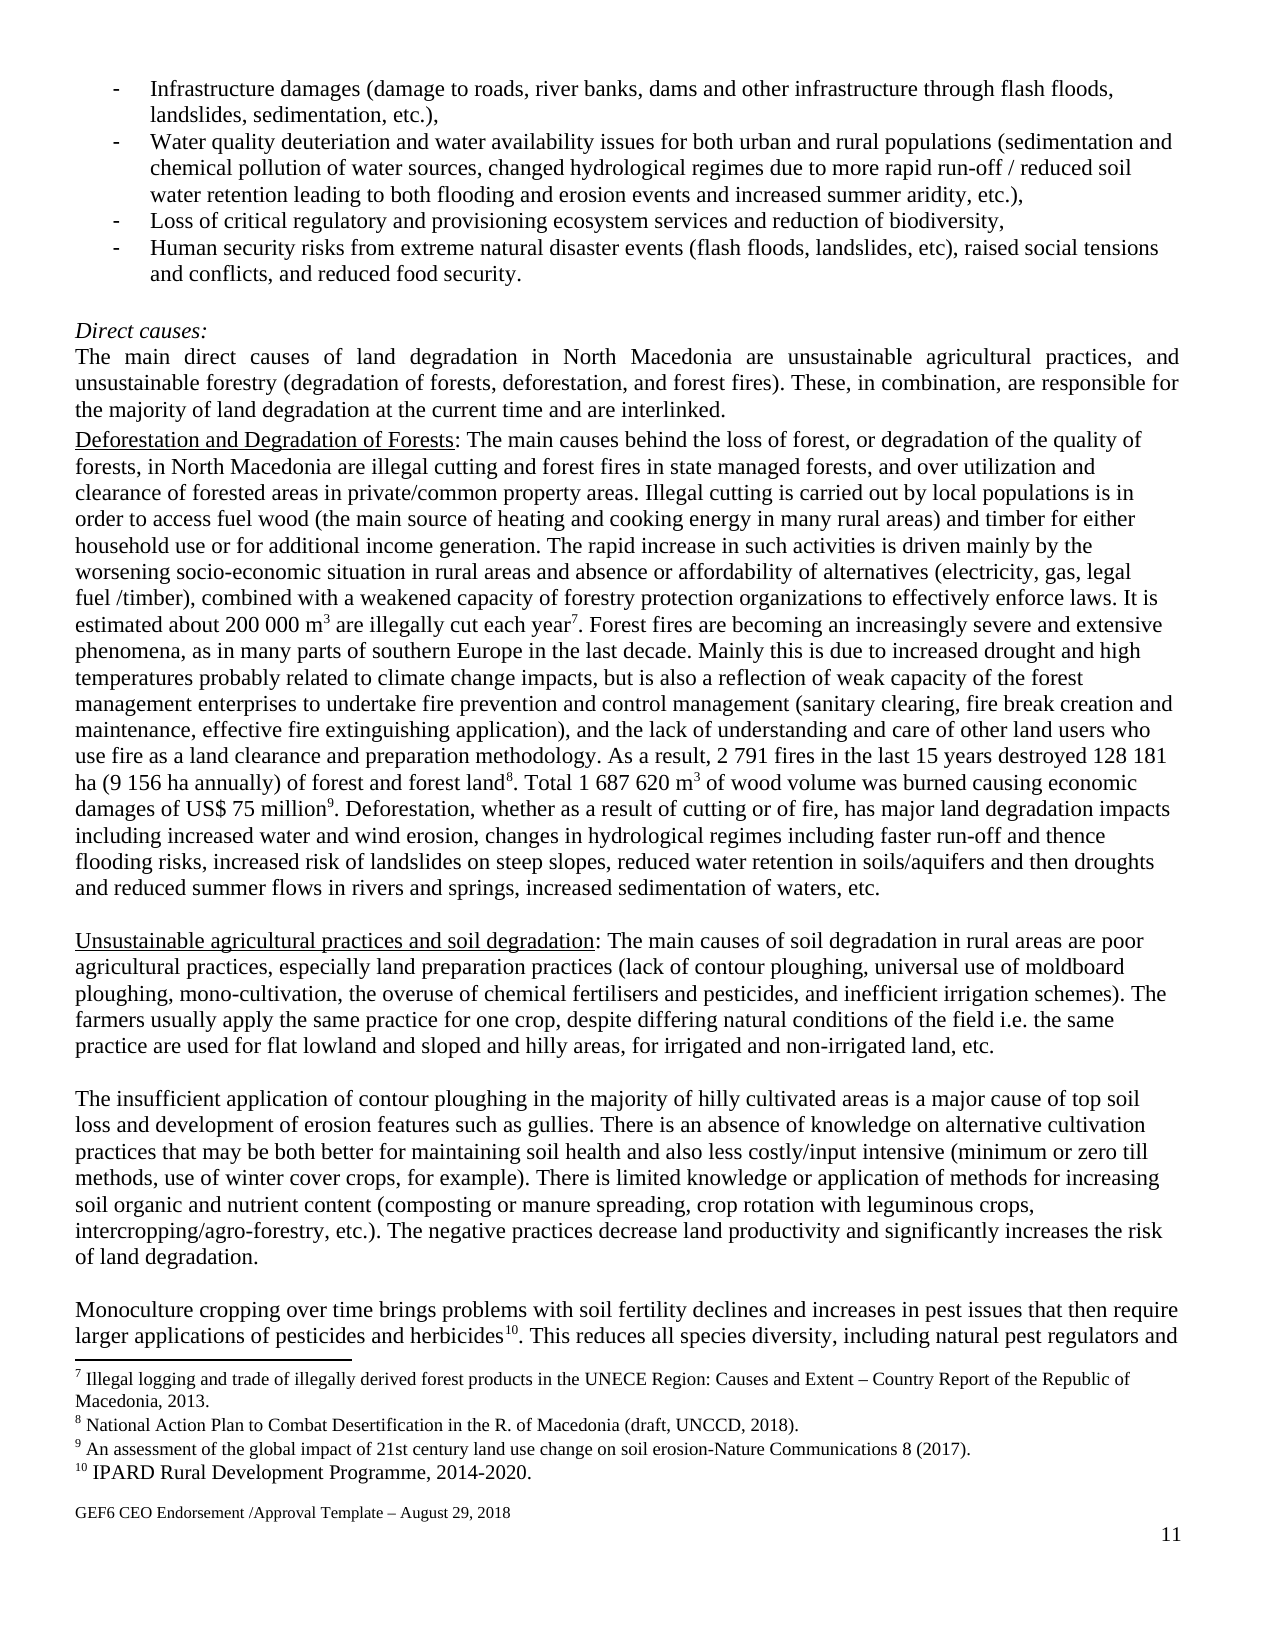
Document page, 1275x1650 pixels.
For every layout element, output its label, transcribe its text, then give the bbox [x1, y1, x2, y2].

list Unsustainable agricultural practices and soil degradation: The main causes of soil degradation in rural areas are poor agricultural practices, especially land preparation practices (lack of contour ploughing, universal use of moldboard ploughing, mono-cultivation, the overuse of chemical fertilisers and pesticides, and inefficient irrigation schemes). The farmers usually apply the same practice for one crop, despite differing natural conditions of the field i.e. the same practice are used for flat lowland and sloped and hilly areas, for irrigated and non-irrigated land, etc. [75, 927, 1181, 1059]
list Human security risks from extreme natural disaster events (flash floods, landslides, etc), raised social tensions and conflicts, and reduced food security. [112, 233, 1181, 286]
list Water quality deuteriation and water availability issues for both urban and rural populations (sedimentation and chemical pollution of water sources, changed hydrological regimes due to more rapid run-off / reduced soil water retention leading to both flooding and erosion events and increased summer aridity, etc.), [112, 128, 1181, 207]
text Direct causes: [75, 317, 1181, 343]
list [75, 1296, 1181, 1349]
list Deforestation and Degradation of Forests: The main causes behind the loss of forest, or degradation of the quality of forests, in North Macedonia are illegal cutting and forest fires in state managed forests, and over utilization and clearance of forested areas in private/common property areas. Illegal cutting is carried out by local populations is in order to access fuel wood (the main source of heating and cooking energy in many rural areas) and timber for either household use or for additional income generation. The rapid increase in such activities is driven mainly by the worsening socio-economic situation in rural areas and absence or affordability of alternatives (electricity, gas, legal fuel /timber), combined with a weakened capacity of forestry protection organizations to effectively enforce laws. It is estimated about 200 000 m3 are illegally cut each year. Forest fires are becoming an increasingly severe and extensive phenomena, as in many parts of southern Europe in the last decade. Mainly this is due to increased drought and high temperatures probably related to climate change impacts, but is also a reflection of weak capacity of the forest management enterprises to undertake fire prevention and control management (sanitary clearing, fire break creation and maintenance, effective fire extinguishing application), and the lack of understanding and care of other land users who use fire as a land clearance and preparation methodology. As a result, 2 791 fires in the last 15 years destroyed 128 181 ha (9 156 ha annually) of forest and forest land. Total 1 687 620 m3 of wood volume was burned causing economic damages of US$ 75 million. Deforestation, whether as a result of cutting or of fire, has major land degradation impacts including increased water and wind erosion, changes in hydrological regimes including faster run-off and thence flooding risks, increased risk of landslides on steep slopes, reduced water retention in soils/aquifers and then droughts and reduced summer flows in rivers and springs, increased sedimentation of waters, etc. [75, 426, 1181, 901]
list The insufficient application of contour ploughing in the majority of hilly cultivated areas is a major cause of top soil loss and development of erosion features such as gullies. There is an absence of knowledge on alternative cultivation practices that may be both better for maintaining soil health and also less costly/input intensive (minimum or zero till methods, use of winter cover crops, for example). There is limited knowledge or application of methods for increasing soil organic and nutrient content (composting or manure spreading, crop rotation with leguminous crops, intercropping/agro-forestry, etc.). The negative practices decrease land productivity and significantly increases the risk of land degradation. [75, 1085, 1181, 1270]
list Infrastructure damages (damage to roads, river banks, dams and other infrastructure through flash floods, landslides, sedimentation, etc.), [112, 75, 1181, 128]
text The main direct causes of land degradation in North Macedonia are unsustainable agricultural practices, and unsustainable forestry (degradation of forests, deforestation, and forest fires). These, in combination, are responsible for the majority of land degradation at the current time and are interlinked. [75, 343, 1181, 422]
list Loss of critical regulatory and provisioning ecosystem services and reduction of biodiversity, [112, 207, 1181, 233]
